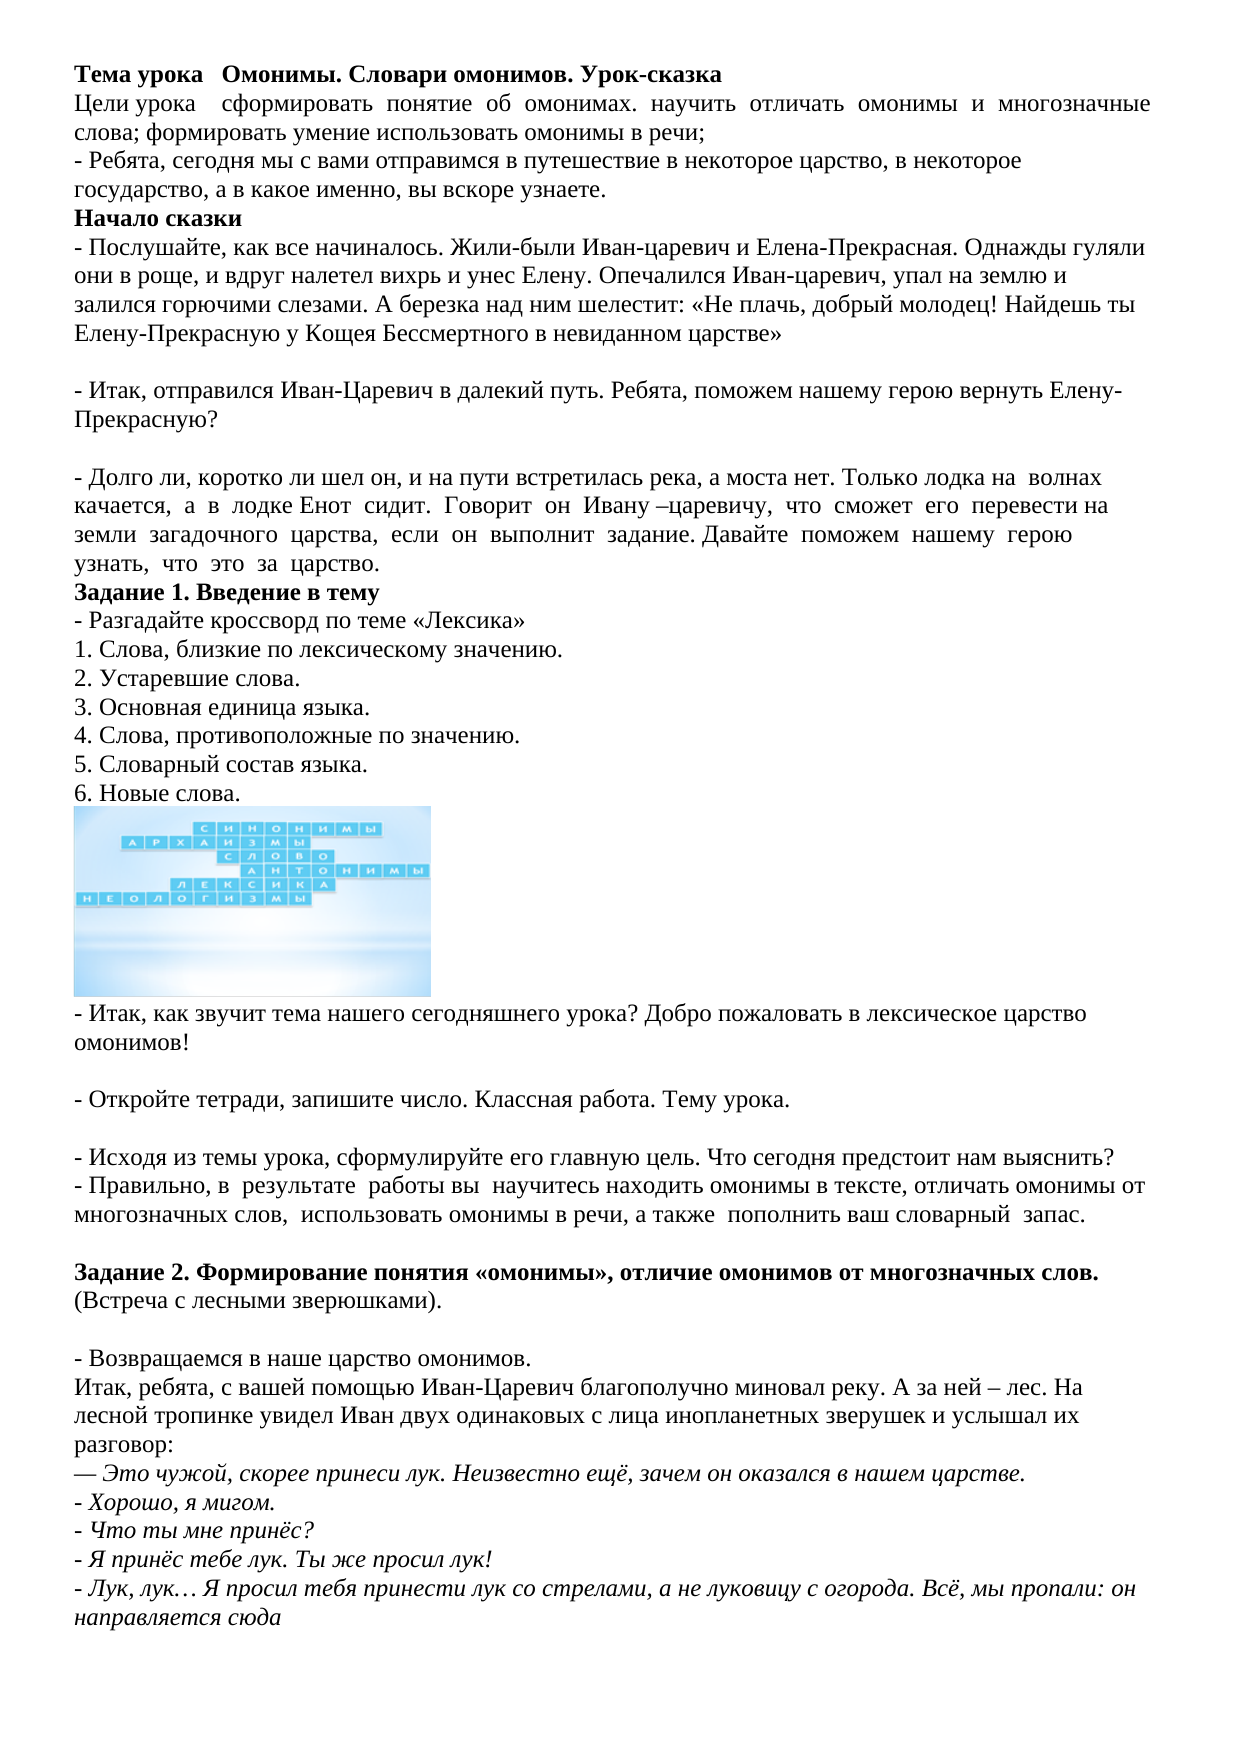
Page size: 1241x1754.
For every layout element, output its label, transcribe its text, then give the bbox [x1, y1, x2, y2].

text - Хорошо, я мигом. [74, 1487, 1152, 1515]
text 4. Слова, противоположные по значению. [74, 720, 1152, 749]
text 3. Основная единица языка. [74, 692, 1152, 720]
text - Лук, лук… Я просил тебя принести лук со стрелами, а не луковицу с огорода. Всё, мы пропали: он направляется сюда [74, 1573, 1152, 1630]
text Задание 2. Формирование понятия «омонимы», отличие омонимов от многозначных слов. [74, 1257, 1152, 1285]
text 1. Слова, близкие по лексическому значению. [74, 634, 1152, 663]
text 6. Новые слова. [74, 778, 1152, 807]
text - Долго ли, коротко ли шел он, и на пути встретилась река, а моста нет. Только лодка на волнах качается, а в лодке Енот сидит. Говорит он Ивану –царевичу, что сможет его перевести на земли загадочного царства, если он выполнит задание. Давайте поможем нашему герою узнать, что это за царство. [74, 462, 1152, 577]
text - Итак, как звучит тема нашего сегодняшнего урока? Добро пожаловать в лексическое царство омонимов! [74, 998, 1152, 1055]
text - Откройте тетради, запишите число. Классная работа. Тему урока. [74, 1084, 1152, 1113]
text — Это чужой, скорее принеси лук. Неизвестно ещё, зачем он оказался в нашем царстве. [74, 1458, 1152, 1487]
text 2. Устаревшие слова. [74, 663, 1152, 692]
text - Исходя из темы урока, сформулируйте его главную цель. Что сегодня предстоит нам выяснить? [74, 1142, 1152, 1170]
text - Послушайте, как все начиналось. Жили-были Иван-царевич и Елена-Прекрасная. Однажды гуляли они в роще, и вдруг налетел вихрь и унес Елену. Опечалился Иван-царевич, упал на землю и залился горючими слезами. А березка над ним шелестит: «Не плачь, добрый молодец! Найдешь ты Елену-Прекрасную у Кощея Бессмертного в невиданном царстве» [74, 232, 1152, 347]
text Тема урока Омонимы. Словари омонимов. Урок-сказка [74, 59, 1152, 88]
text - Итак, отправился Иван-Царевич в далекий путь. Ребята, поможем нашему герою вернуть Елену-Прекрасную? [74, 375, 1152, 433]
text - Правильно, в результате работы вы научитесь находить омонимы в тексте, отличать омонимы от многозначных слов, использовать омонимы в речи, а также пополнить ваш словарный запас. [74, 1170, 1152, 1228]
picture [73, 806, 431, 998]
text 5. Словарный состав языка. [74, 749, 1152, 778]
text (Встреча с лесными зверюшками). [74, 1285, 1152, 1314]
text - Я принёс тебе лук. Ты же просил лук! [74, 1544, 1152, 1573]
text - Возвращаемся в наше царство омонимов. [74, 1343, 1152, 1372]
text - Ребята, сегодня мы с вами отправимся в путешествие в некоторое царство, в некоторое государство, а в какое именно, вы вскоре узнаете. [74, 145, 1152, 203]
text - Разгадайте кроссворд по теме «Лексика» [74, 605, 1152, 634]
text Итак, ребята, с вашей помощью Иван-Царевич благополучно миновал реку. А за ней – лес. На лесной тропинке увидел Иван двух одинаковых с лица инопланетных зверушек и услышал их разговор: [74, 1372, 1152, 1458]
text Цели урока сформировать понятие об омонимах. научить отличать омонимы и многозначные слова; формировать умение использовать омонимы в речи; [74, 88, 1152, 145]
text - Что ты мне принёс? [74, 1515, 1152, 1544]
text Задание 1. Введение в тему [74, 577, 1152, 605]
text Начало сказки [74, 203, 1152, 232]
